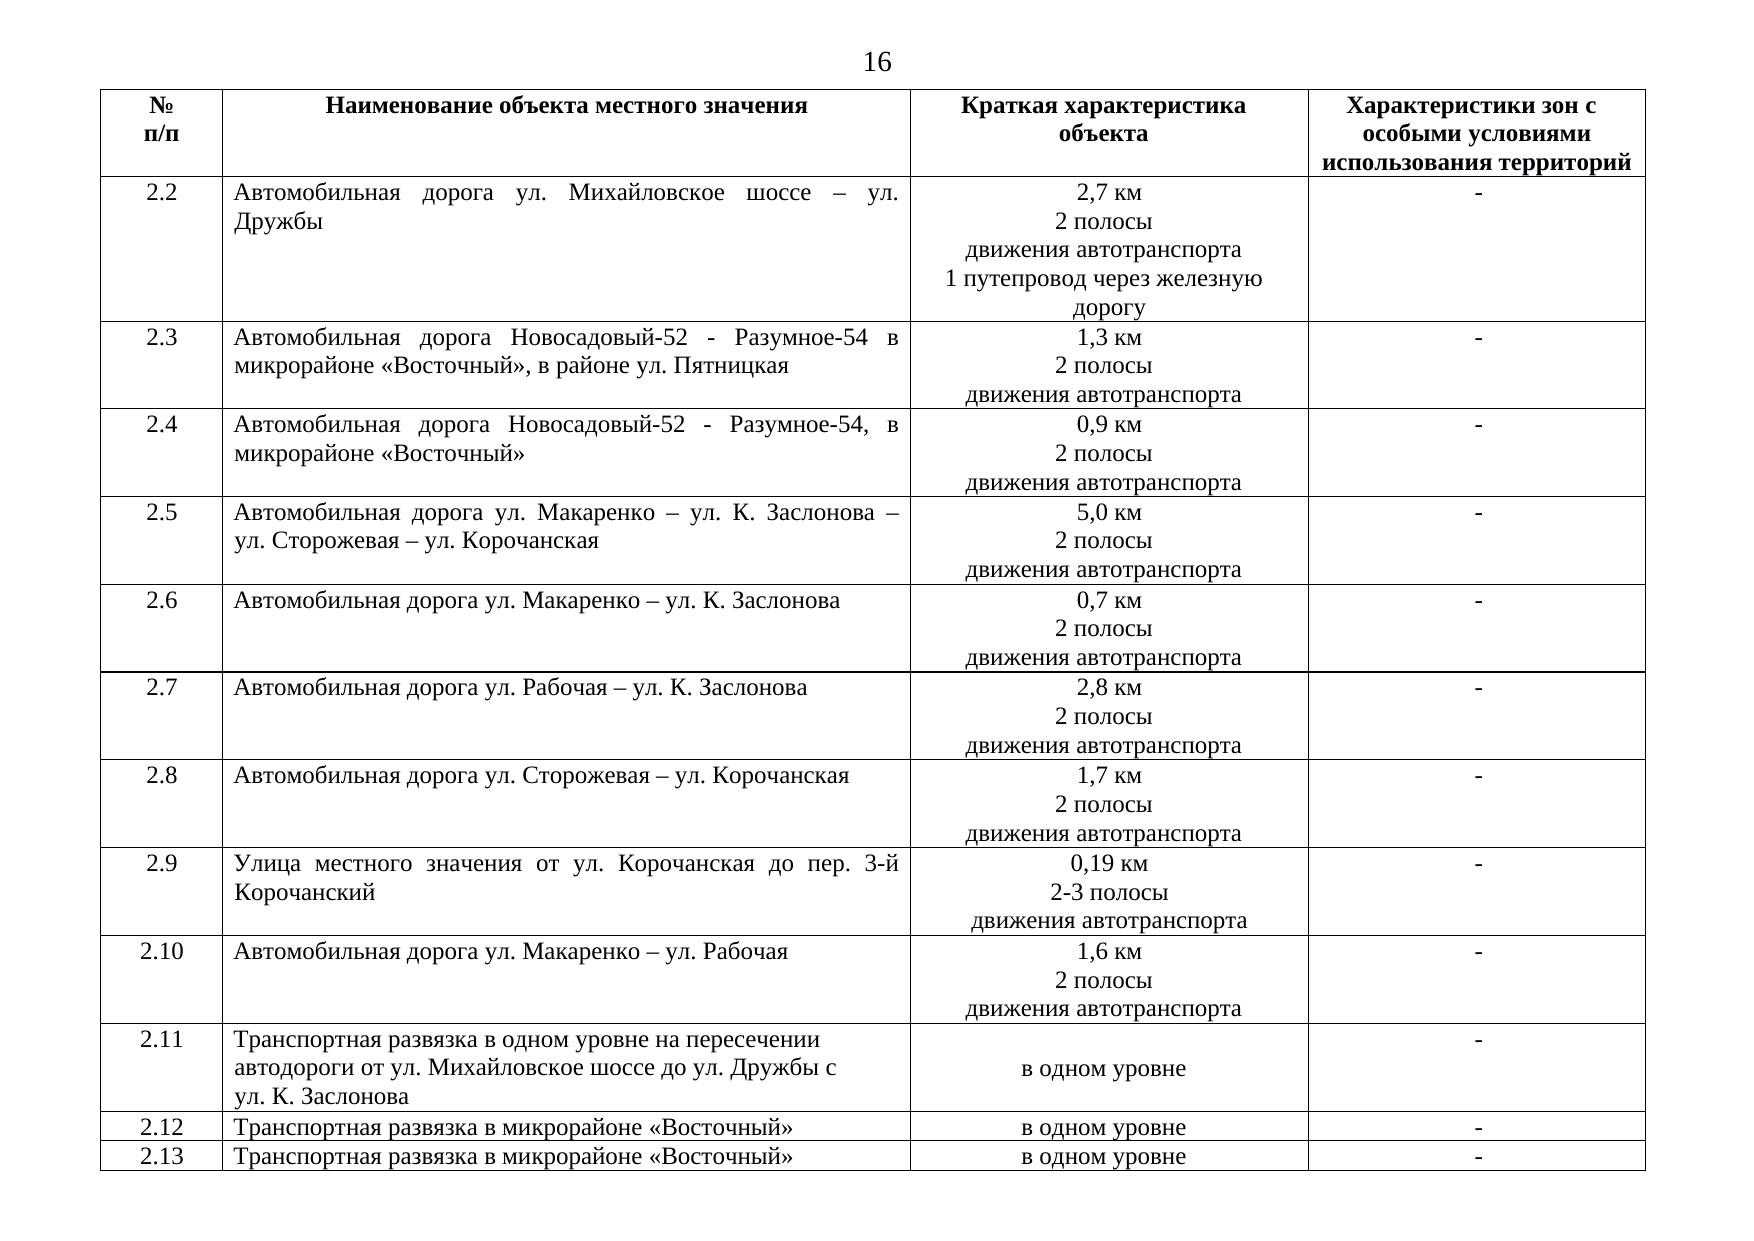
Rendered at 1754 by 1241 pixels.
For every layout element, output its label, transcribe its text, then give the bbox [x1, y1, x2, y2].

table_cell - [1309, 673, 1645, 759]
table_cell 2,8 км 2 полосы движения автотранспорта [911, 673, 1308, 759]
table_cell - [1309, 1141, 1645, 1170]
table_header № п/п [101, 90, 222, 176]
table_cell в одном уровне [911, 1024, 1308, 1111]
table_cell - [1309, 1024, 1645, 1111]
table_cell 5,0 км 2 полосы движения автотранспорта [911, 497, 1308, 584]
table_cell - [1309, 177, 1645, 321]
table_cell 0,19 км 2-3 полосы движения автотранспорта [911, 848, 1308, 935]
table_cell - [1309, 936, 1645, 1023]
table_cell Автомобильная дорога ул. Сторожевая – ул. Корочанская [223, 760, 910, 847]
table_cell 0,7 км 2 полосы движения автотранспорта [911, 585, 1308, 671]
table_cell 2.12 [101, 1112, 222, 1140]
table_cell Автомобильная дорога ул. Рабочая – ул. К. Заслонова [223, 673, 910, 759]
table_cell 2.13 [101, 1141, 222, 1170]
table_cell 2.9 [101, 848, 222, 935]
table_cell 2.6 [101, 585, 222, 671]
table_cell 0,9 км 2 полосы движения автотранспорта [911, 409, 1308, 496]
table_cell 2.7 [101, 673, 222, 759]
table_cell - [1309, 848, 1645, 935]
table_header Наименование объекта местного значения [223, 90, 910, 176]
table_cell 2.3 [101, 322, 222, 408]
table_cell в одном уровне [911, 1141, 1308, 1170]
table_cell - [1309, 322, 1645, 408]
table_cell 2.5 [101, 497, 222, 584]
table_cell Автомобильная дорога ул. Михайловское шоссе – ул. Дружбы [223, 177, 910, 321]
table_cell 2.2 [101, 177, 222, 321]
table_cell - [1309, 497, 1645, 584]
table_cell 1,3 км 2 полосы движения автотранспорта [911, 322, 1308, 408]
table_cell в одном уровне [911, 1112, 1308, 1140]
table_cell - [1309, 1112, 1645, 1140]
table_cell 1,6 км 2 полосы движения автотранспорта [911, 936, 1308, 1023]
table_cell 2,7 км 2 полосы движения автотранспорта 1 путепровод через железную дорогу [911, 177, 1308, 321]
table_cell Автомобильная дорога Новосадовый-52 - Разумное-54 в микрорайоне «Восточный», в районе ул. Пятницкая [223, 322, 910, 408]
table_cell Автомобильная дорога ул. Макаренко – ул. К. Заслонова – ул. Сторожевая – ул. Корочанская [223, 497, 910, 584]
table_cell 2.10 [101, 936, 222, 1023]
table_cell 2.4 [101, 409, 222, 496]
table_cell - [1309, 585, 1645, 671]
table_cell Автомобильная дорога ул. Макаренко – ул. К. Заслонова [223, 585, 910, 671]
table_cell - [1309, 760, 1645, 847]
table_cell Автомобильная дорога ул. Макаренко – ул. Рабочая [223, 936, 910, 1023]
table_header Характеристики зон с особыми условиями использования территорий [1309, 90, 1645, 176]
table_cell 2.11 [101, 1024, 222, 1111]
table_cell Автомобильная дорога Новосадовый-52 - Разумное-54, в микрорайоне «Восточный» [223, 409, 910, 496]
table_cell 2.8 [101, 760, 222, 847]
table_cell Улица местного значения от ул. Корочанская до пер. 3-й Корочанский [223, 848, 910, 935]
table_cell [223, 1141, 910, 1170]
table_cell 1,7 км 2 полосы движения автотранспорта [911, 760, 1308, 847]
table_cell Транспортная развязка в одном уровне на пересечении автодороги от ул. Михайловское шоссе до ул. Дружбы с ул. К. Заслонова [223, 1024, 910, 1111]
table_header Краткая характеристика объекта [911, 90, 1308, 176]
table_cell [223, 1112, 910, 1140]
table_cell - [1309, 409, 1645, 496]
